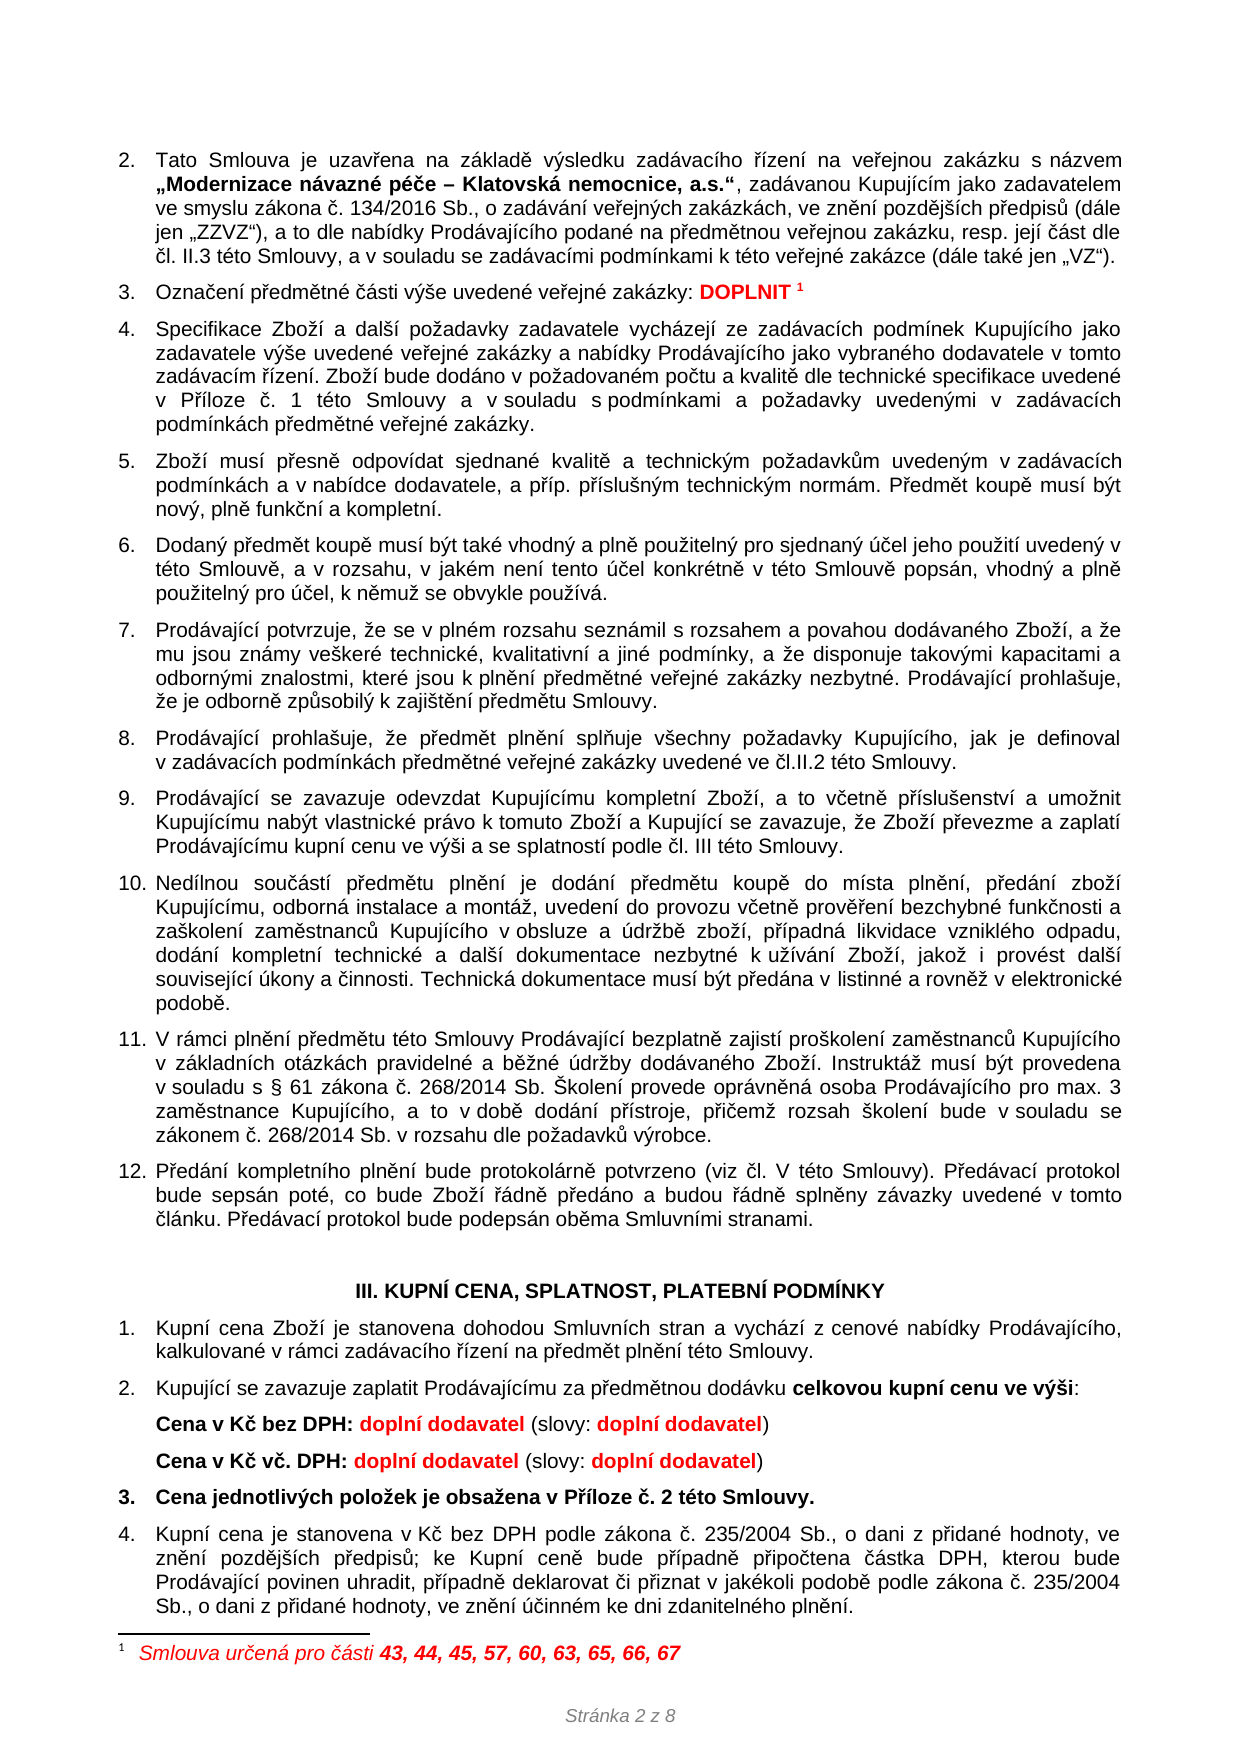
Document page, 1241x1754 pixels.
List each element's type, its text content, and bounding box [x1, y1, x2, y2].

list Cena v Kč bez DPH: doplní dodavatel (slovy: doplní dodavatel) [156, 1412, 1122, 1436]
list Prodávající se zavazuje odevzdat Kupujícímu kompletní Zboží, a to včetně příslušenství a umožnit Kupujícímu nabýt vlastnické právo k tomuto Zboží a Kupující se zavazuje, že Zboží převezme a zaplatí Prodávajícímu kupní cenu ve výši a se splatností podle čl. III této Smlouvy. [118, 786, 1122, 858]
list Označení předmětné části výše uvedené veřejné zakázky: DOPLNIT [118, 280, 1122, 304]
list Prodávající potvrzuje, že se v plném rozsahu seznámil s rozsahem a povahou dodávaného Zboží, a že mu jsou známy veškeré technické, kvalitativní a jiné podmínky, a že disponuje takovými kapacitami a odbornými znalostmi, které jsou k plnění předmětné veřejné zakázky nezbytné. Prodávající prohlašuje, že je odborně způsobilý k zajištění předmětu Smlouvy. [118, 617, 1122, 713]
text III. KUPNÍ CENA, SPLATNOST, PLATEBNÍ PODMÍNKY [118, 1279, 1122, 1303]
list Kupní cena je stanovena v Kč bez DPH podle zákona č. 235/2004 Sb., o dani z přidané hodnoty, ve znění pozdějších předpisů; ke Kupní ceně bude případně připočtena částka DPH, kterou bude Prodávající povinen uhradit, případně deklarovat či přiznat v jakékoli podobě podle zákona č. 235/2004 Sb., o dani z přidané hodnoty, ve znění účinném ke dni zdanitelného plnění. [118, 1522, 1122, 1617]
list Zboží musí přesně odpovídat sjednané kvalitě a technickým požadavkům uvedeným v zadávacích podmínkách a v nabídce dodavatele, a příp. příslušným technickým normám. Předmět koupě musí být nový, plně funkční a kompletní. [118, 449, 1122, 521]
list Dodaný předmět koupě musí být také vhodný a plně použitelný pro sjednaný účel jeho použití uvedený v této Smlouvě, a v rozsahu, v jakém není tento účel konkrétně v této Smlouvě popsán, vhodný a plně použitelný pro účel, k němuž se obvykle používá. [118, 533, 1122, 605]
list Prodávající prohlašuje, že předmět plnění splňuje všechny požadavky Kupujícího, jak je definoval v zadávacích podmínkách předmětné veřejné zakázky uvedené ve čl.II.2 této Smlouvy. [118, 726, 1122, 774]
list Kupní cena Zboží je stanovena dohodou Smluvních stran a vychází z cenové nabídky Prodávajícího, kalkulované v rámci zadávacího řízení na předmět plnění této Smlouvy. [118, 1315, 1122, 1363]
list Nedílnou součástí předmětu plnění je dodání předmětu koupě do místa plnění, předání zboží Kupujícímu, odborná instalace a montáž, uvedení do provozu včetně prověření bezchybné funkčnosti a zaškolení zaměstnanců Kupujícího v obsluze a údržbě zboží, případná likvidace vzniklého odpadu, dodání kompletní technické a další dokumentace nezbytné k užívání Zboží, jakož i provést další související úkony a činnosti. Technická dokumentace musí být předána v listinné a rovněž v elektronické podobě. [118, 871, 1122, 1014]
list Cena jednotlivých položek je obsažena v Příloze č. 2 této Smlouvy. [118, 1485, 1122, 1509]
list V rámci plnění předmětu této Smlouvy Prodávající bezplatně zajistí proškolení zaměstnanců Kupujícího v základních otázkách pravidelné a běžné údržby dodávaného Zboží. Instruktáž musí být provedena v souladu s § 61 zákona č. 268/2014 Sb. Školení provede oprávněná osoba Prodávajícího pro max. 3 zaměstnance Kupujícího, a to v době dodání přístroje, přičemž rozsah školení bude v souladu se zákonem č. 268/2014 Sb. v rozsahu dle požadavků výrobce. [118, 1027, 1122, 1147]
list Tato Smlouva je uzavřena na základě výsledku zadávacího řízení na veřejnou zakázku s názvem „Modernizace návazné péče – Klatovská nemocnice, a.s.“, zadávanou Kupujícím jako zadavatelem ve smyslu zákona č. 134/2016 Sb., o zadávání veřejných zakázkách, ve znění pozdějších předpisů (dále jen „ZZVZ“), a to dle nabídky Prodávajícího podané na předmětnou veřejnou zakázku, resp. její část dle čl. II.3 této Smlouvy, a v souladu se zadávacími podmínkami k této veřejné zakázce (dále také jen „VZ“). [118, 148, 1122, 267]
list Kupující se zavazuje zaplatit Prodávajícímu za předmětnou dodávku celkovou kupní cenu ve výši: [118, 1376, 1122, 1400]
subtitle Specifikace Zboží a další požadavky zadavatele vycházejí ze zadávacích podmínek Kupujícího jako zadavatele výše uvedené veřejné zakázky a nabídky Prodávajícího jako vybraného dodavatele v tomto zadávacím řízení. Zboží bude dodáno v požadovaném počtu a kvalitě dle technické specifikace uvedené v Příloze č. 1 této Smlouvy a v souladu s podmínkami a požadavky uvedenými v zadávacích podmínkách předmětné veřejné zakázky. [118, 316, 1122, 436]
list Předání kompletního plnění bude protokolárně potvrzeno (viz čl. V této Smlouvy). Předávací protokol bude sepsán poté, co bude Zboží řádně předáno a budou řádně splněny závazky uvedené v tomto článku. Předávací protokol bude podepsán oběma Smluvními stranami. [118, 1159, 1122, 1231]
list Cena v Kč vč. DPH: doplní dodavatel (slovy: doplní dodavatel) [156, 1449, 1122, 1473]
